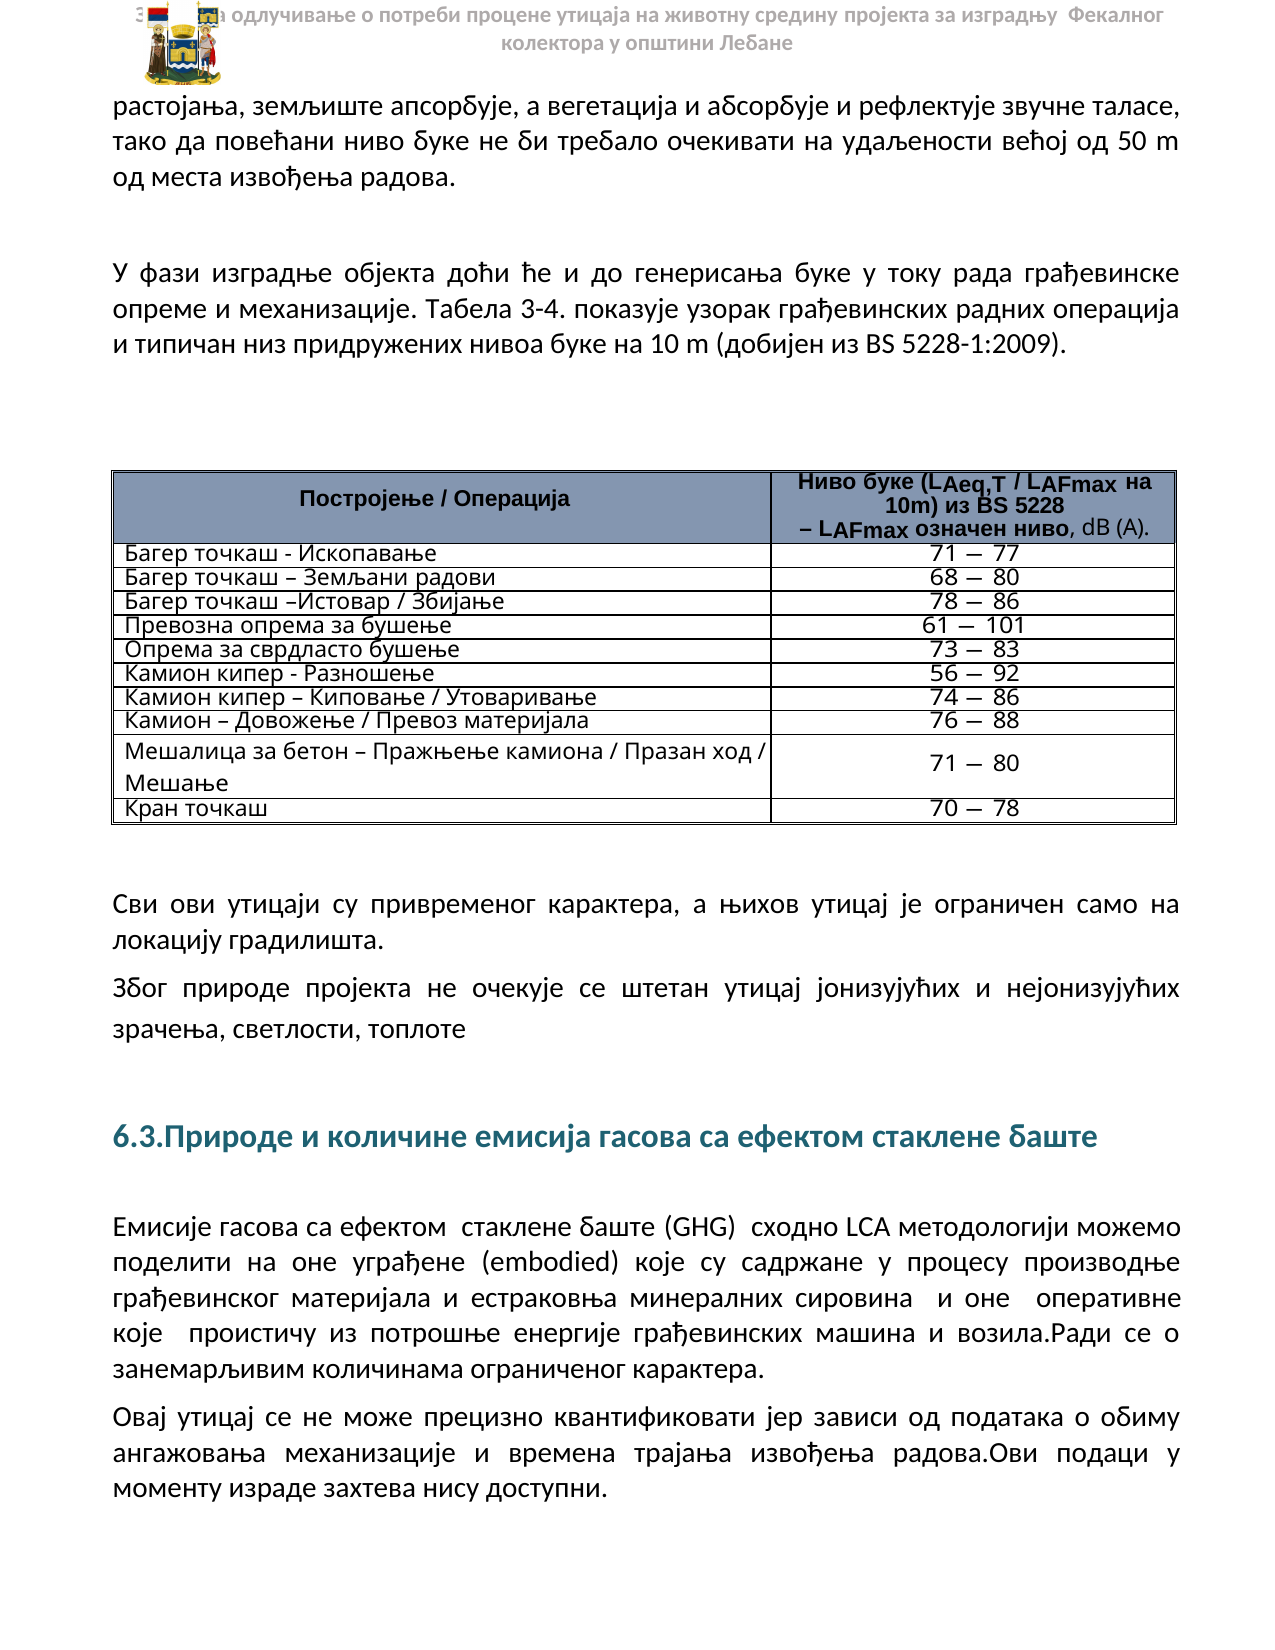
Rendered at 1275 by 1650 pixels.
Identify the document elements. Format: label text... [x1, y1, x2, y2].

text Емисије гасова са ефектом стаклене баште (GHG) сходно LCA методологији можемо поделити на оне уграђене (еmbodied) које су садржане у процесу производње грађевинског материјала и естраковња минералних сировина и оне оперативне које проистичу из потрошње енергије грађевинских машина и возила.Ради се о занемарљивим количинама ограниченог карактера. [112, 1208, 1181, 1386]
table_cell 78 – 86 [772, 592, 1174, 614]
table_cell 56 – 92 [772, 664, 1174, 686]
table_cell Камион – Довожење / Превоз материјала [114, 711, 770, 734]
table_cell 70 – 78 [772, 799, 1174, 822]
table_cell Камион кипер - Разношење [114, 664, 770, 686]
subtitle 6.3.Природе и количине емисија гасова са ефектом стаклене баште [112, 1115, 1181, 1156]
table_cell 71 – 80 [772, 735, 1174, 798]
picture [142, 0, 221, 85]
table_cell 74 – 86 [772, 688, 1174, 710]
text Због природе пројекта не очекује се штетан утицај јонизујућих и нејонизујућих зрачења, светлости, топлоте [112, 969, 1181, 1046]
text У фази изградње објекта доћи ће и до генерисања буке у току рада грађевинске опреме и механизације. Табела 3-4. показује узорак грађевинских радних операција и типичан низ придружених нивоа буке на 10 m (добијен из BS 5228-1:2009). [112, 254, 1181, 361]
table_cell Мешалица за бетон – Пражњење камиона / Празан ход / Мешање [114, 735, 770, 798]
table_cell 73 – 83 [772, 640, 1174, 662]
table_cell 61 – 101 [772, 616, 1174, 638]
table_cell Опрема за сврдласто бушење [114, 640, 770, 662]
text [112, 87, 1181, 193]
table_cell Кран точкаш [114, 799, 770, 822]
table_cell Превозна опрема за бушење [114, 616, 770, 638]
text Овај утицај се не може прецизно квантификовати јер зависи од података о обиму ангажовања механизације и времена трајања извођења радова.Ови подаци у моменту израде захтева нису доступни. [112, 1398, 1181, 1505]
text Сви ови утицаји су привременог карактера, а њихов утицај је ограничен само на локацију градилишта. [112, 886, 1181, 957]
table_cell Багер точкаш –Истовар / Збијање [114, 592, 770, 614]
table_cell 71 – 77 [772, 544, 1174, 567]
table_header Ниво буке (LAeq,T / LAFmax на 10m) из BS 5228 – LAFmax означен ниво, dB (A). [772, 473, 1174, 543]
table_cell Камион кипер – Киповање / Утоваривање [114, 688, 770, 710]
table_cell Багер точкаш - Ископавање [114, 544, 770, 567]
table_cell Багер точкаш – Земљани радови [114, 568, 770, 590]
table_header Постројење / Операција [114, 473, 770, 543]
table_cell 68 – 80 [772, 568, 1174, 590]
table_cell 76 – 88 [772, 711, 1174, 734]
